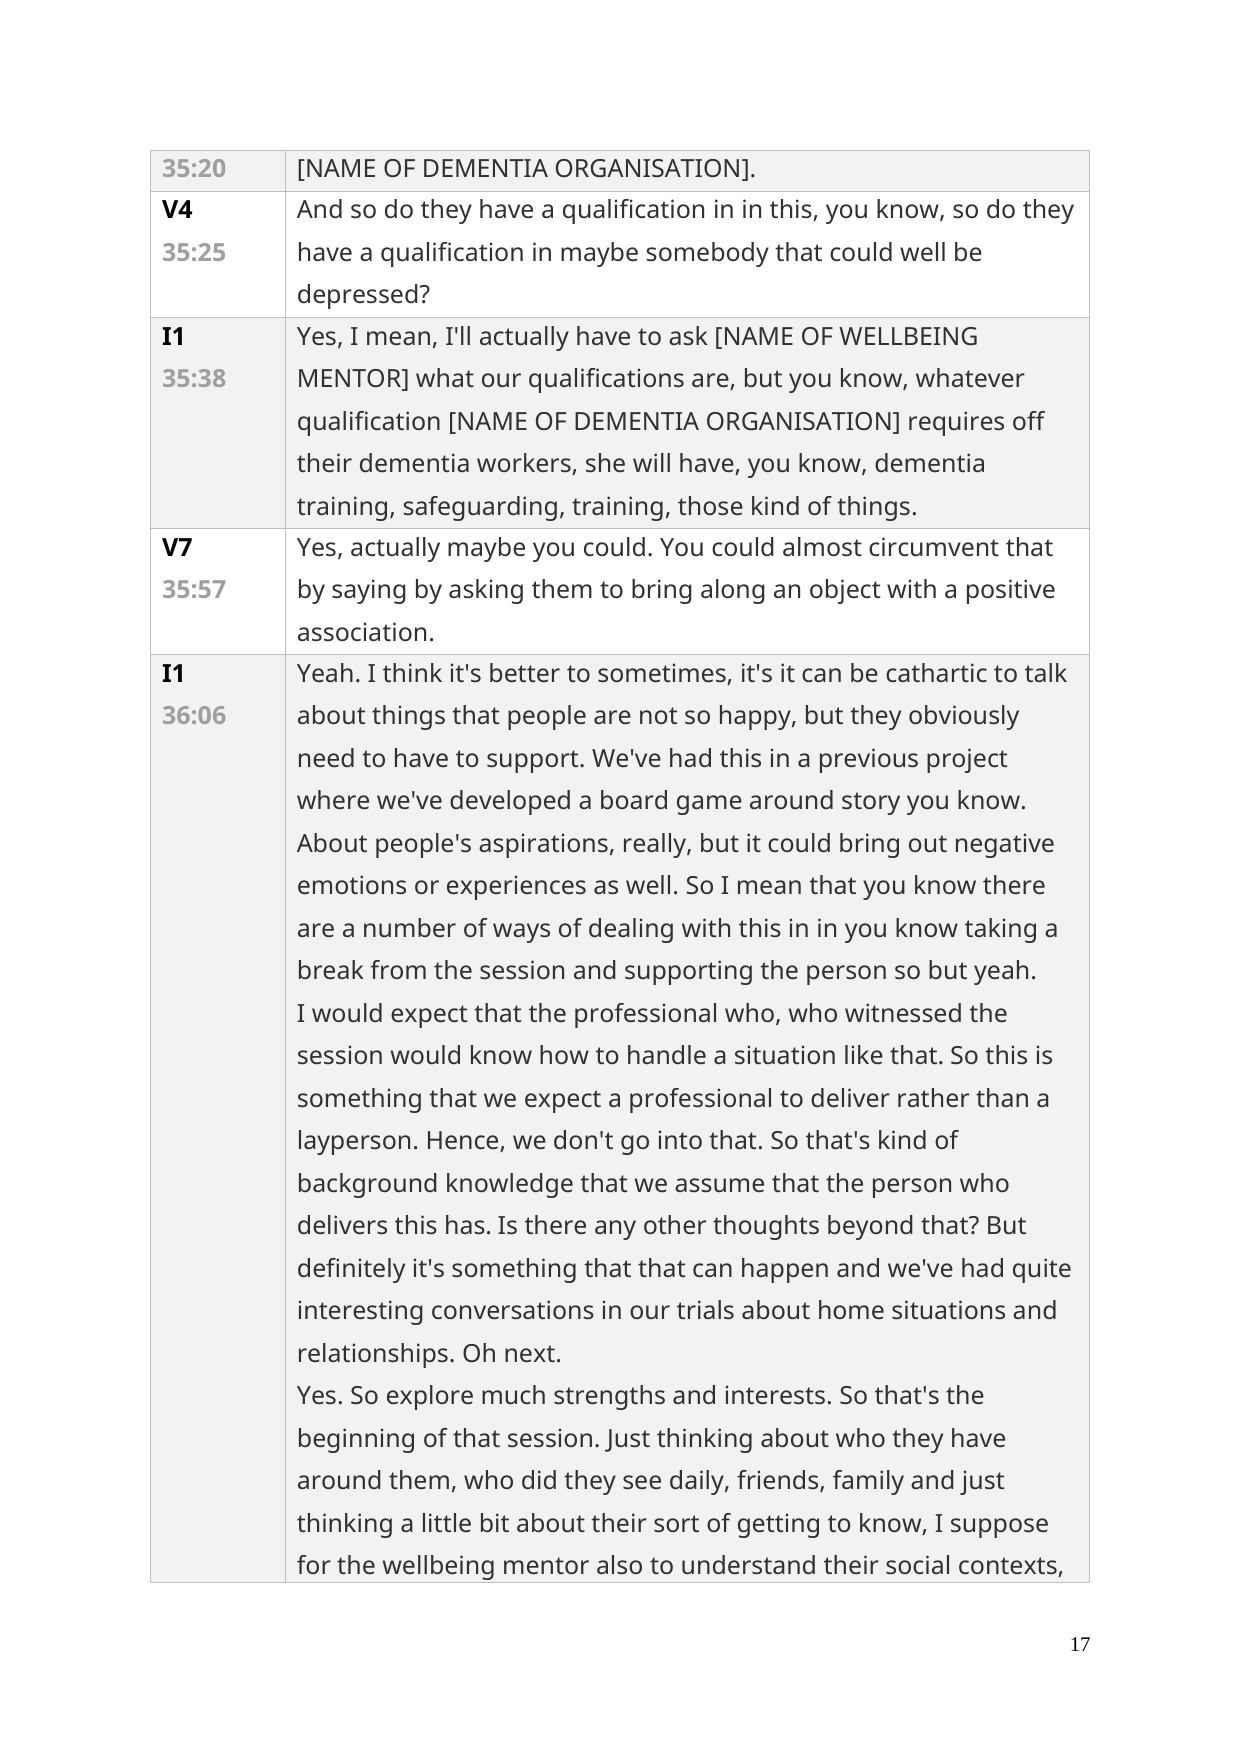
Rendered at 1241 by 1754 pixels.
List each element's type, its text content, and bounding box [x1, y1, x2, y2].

table_cell Yes, I mean, I'll actually have to ask [NAME OF WELLBEING MENTOR] what our qualifications are, but you know, whatever qualification [NAME OF DEMENTIA ORGANISATION] requires off their dementia workers, she will have, you know, dementia training, safeguarding, training, those kind of things. [286, 318, 1089, 528]
table_cell And so do they have a qualification in in this, you know, so do they have a qualification in maybe somebody that could well be depressed? [286, 192, 1089, 317]
table_cell V7 35:57 [151, 529, 285, 654]
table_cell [286, 655, 1089, 1582]
table_cell I1 36:06 [151, 655, 285, 1582]
table_cell I1 35:20 [151, 151, 285, 191]
table_cell Yes, actually maybe you could. You could almost circumvent that by saying by asking them to bring along an object with a positive association. [286, 529, 1089, 654]
table_cell I1 35:38 [151, 318, 285, 528]
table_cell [286, 151, 1089, 191]
table_cell V4 35:25 [151, 192, 285, 317]
